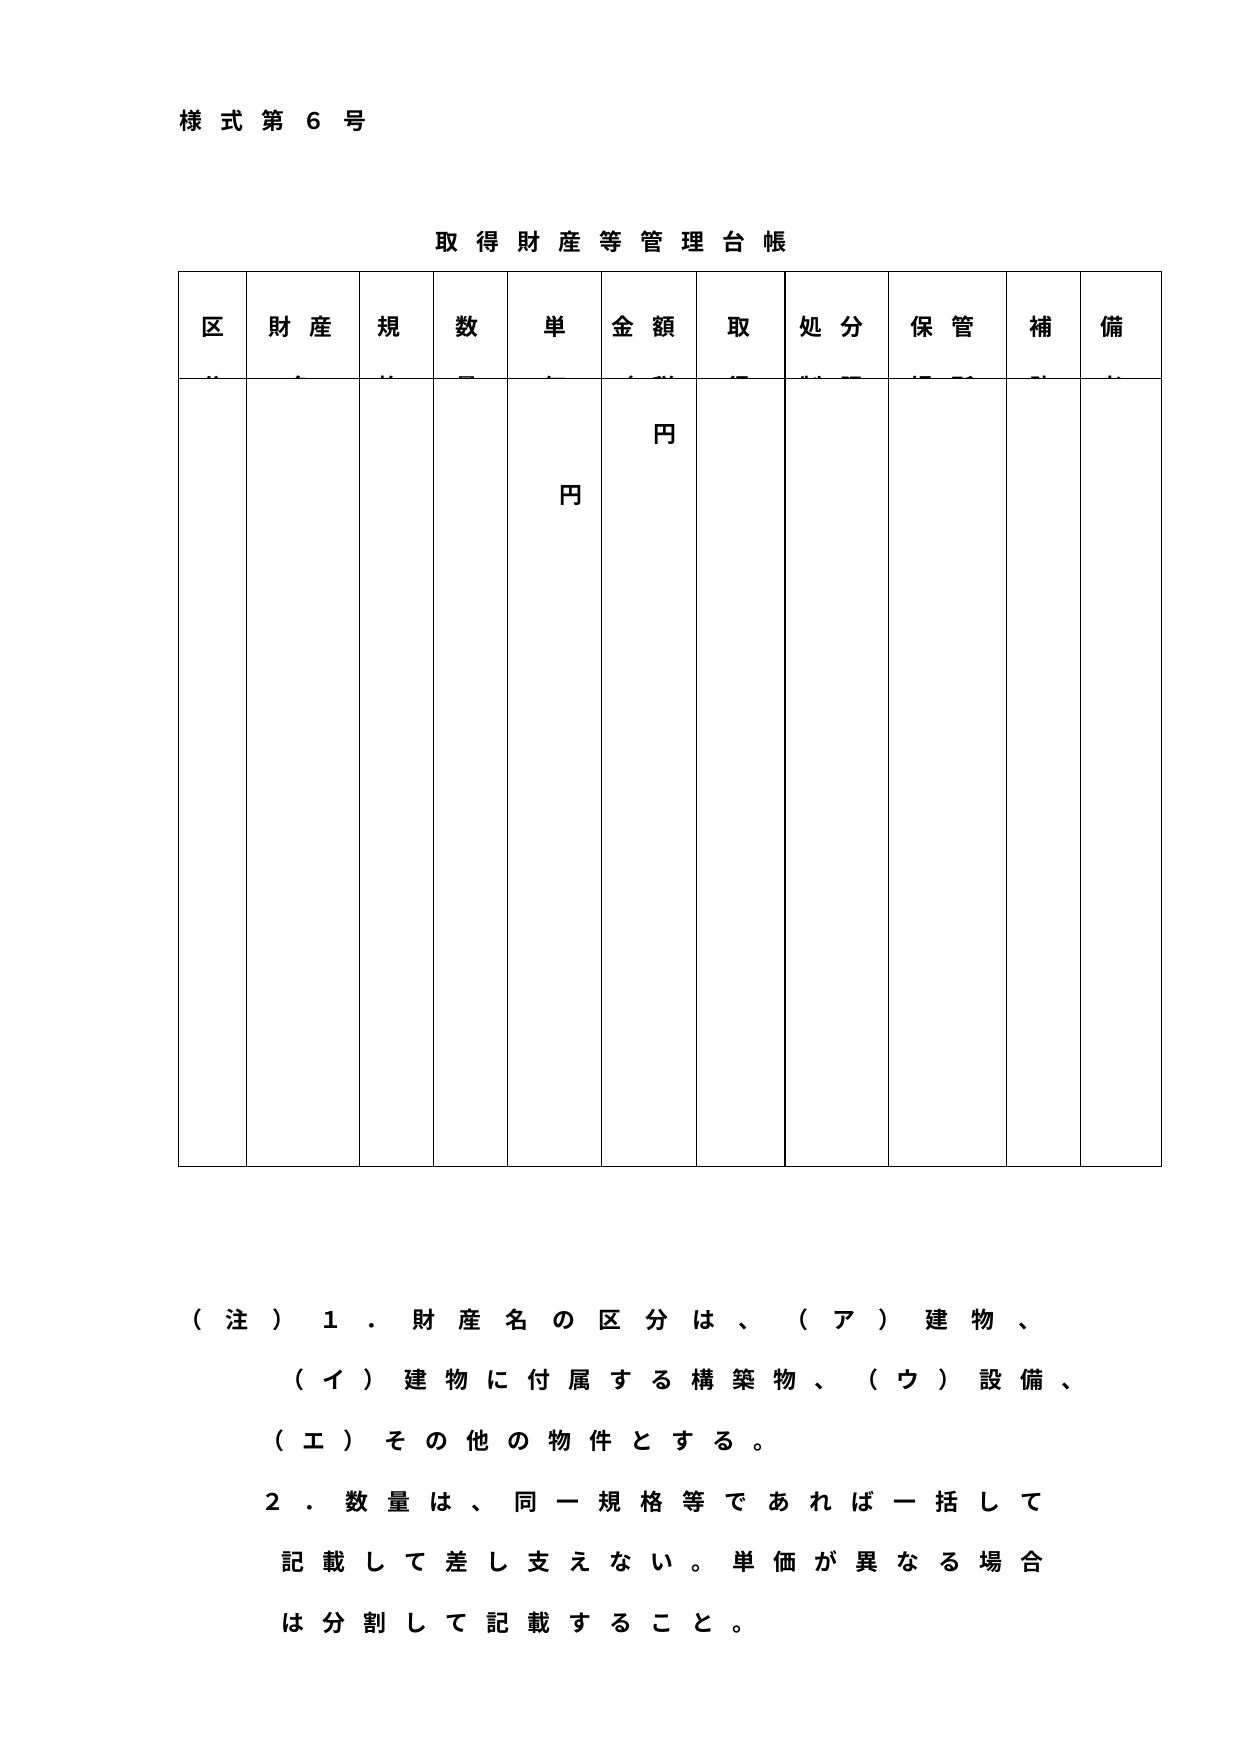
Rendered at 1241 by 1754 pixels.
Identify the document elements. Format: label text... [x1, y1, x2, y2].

table_header 区分 [179, 272, 246, 378]
table_header 規格 [360, 272, 433, 378]
table_header 数量 [434, 272, 507, 378]
table_cell [889, 379, 1006, 1166]
table_cell [434, 379, 507, 1166]
text 様式第６号 [179, 89, 1061, 149]
table_cell [360, 379, 433, 1166]
table_cell 円 [508, 379, 601, 1166]
table_cell 円 [602, 379, 696, 1166]
text （エ）その他の物件とする。 [179, 1409, 1061, 1470]
table_cell [1081, 379, 1161, 1166]
text ２．数量は、同一規格等であれば一括して記載して差し支えない。単価が異なる場合は分割して記載すること。 [246, 1470, 1061, 1652]
table_header 補助率 [1007, 272, 1080, 378]
table_cell [1007, 379, 1080, 1166]
table_cell [786, 379, 888, 1166]
table_cell [697, 379, 784, 1166]
text （注）１．財産名の区分は、（ア）建物、（イ）建物に付属する構築物、（ウ）設備、 [179, 1288, 1061, 1409]
table_header 金額 （税抜） [602, 272, 696, 378]
table_cell [179, 379, 246, 1166]
table_header 単価 （税抜）抜） [508, 272, 601, 378]
table_cell [247, 379, 359, 1166]
table_header 処分制限期間 [786, 272, 888, 378]
table_header 保管場所 [889, 272, 1006, 378]
table_header 備考 [1081, 272, 1161, 378]
table_header 財産名 [247, 272, 359, 378]
text 取得財産等管理台帳 [179, 210, 1061, 271]
table_header 取得 年月日 [697, 272, 784, 378]
